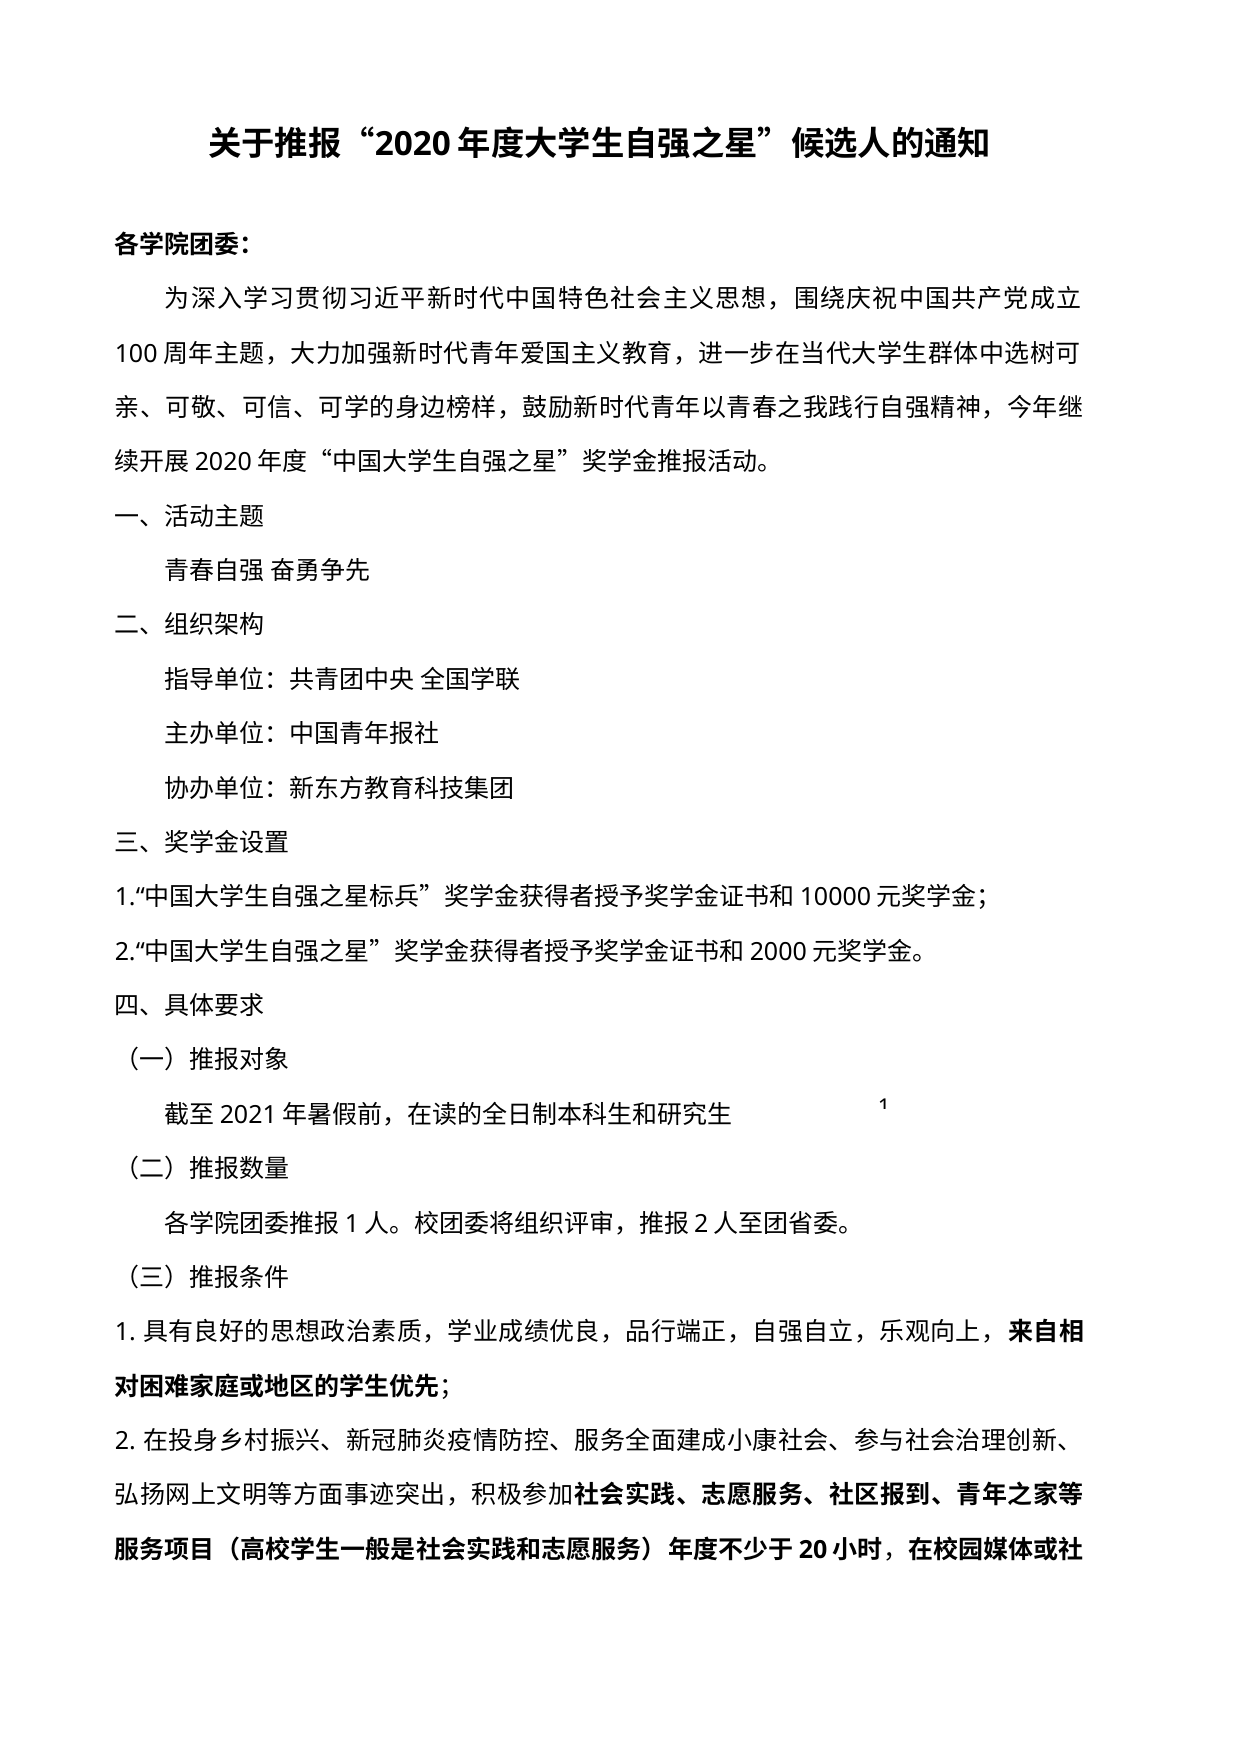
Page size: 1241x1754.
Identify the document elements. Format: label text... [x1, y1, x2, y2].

text 青春自强 奋勇争先 [114, 551, 1084, 587]
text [114, 1421, 1084, 1566]
text 为深入学习贯彻习近平新时代中国特色社会主义思想，围绕庆祝中国共产党成立100周年主题，大力加强新时代青年爱国主义教育，进一步在当代大学生群体中选树可亲、可敬、可信、可学的身边榜样，鼓励新时代青年以青春之我践行自强精神，今年继续开展2020年度“中国大学生自强之星”奖学金推报活动。 [114, 279, 1084, 478]
list 各学院团委推报1人。校团委将组织评审，推报2人至团省委。 [164, 1203, 1084, 1239]
text 1. 具有良好的思想政治素质，学业成绩优良，品行端正，自强自立，乐观向上，来自相对困难家庭或地区的学生优先； [114, 1312, 1084, 1402]
list （二）推报数量 [114, 1149, 1084, 1185]
text 截至2021年暑假前，在读的全日制本科生和研究生 [114, 1094, 1084, 1131]
text （三）推报条件 [114, 1257, 1084, 1294]
text 1.“中国大学生自强之星标兵”奖学金获得者授予奖学金证书和10000元奖学金； [114, 877, 1084, 913]
text 三、奖学金设置 [114, 822, 1084, 859]
text 四、具体要求 [114, 986, 1084, 1022]
list （一）推报对象 [114, 1040, 1084, 1076]
text 2.“中国大学生自强之星”奖学金获得者授予奖学金证书和2000元奖学金。 [114, 931, 1084, 967]
text 各学院团委： [114, 224, 1084, 261]
text 关于推报“2020年度大学生自强之星”候选人的通知 [114, 116, 1084, 165]
text 协办单位：新东方教育科技集团 [114, 768, 1084, 804]
text 二、组织架构 [114, 605, 1084, 641]
text 指导单位：共青团中央 全国学联 [114, 659, 1084, 696]
text 主办单位：中国青年报社 [114, 714, 1084, 750]
text 一、活动主题 [114, 496, 1084, 532]
